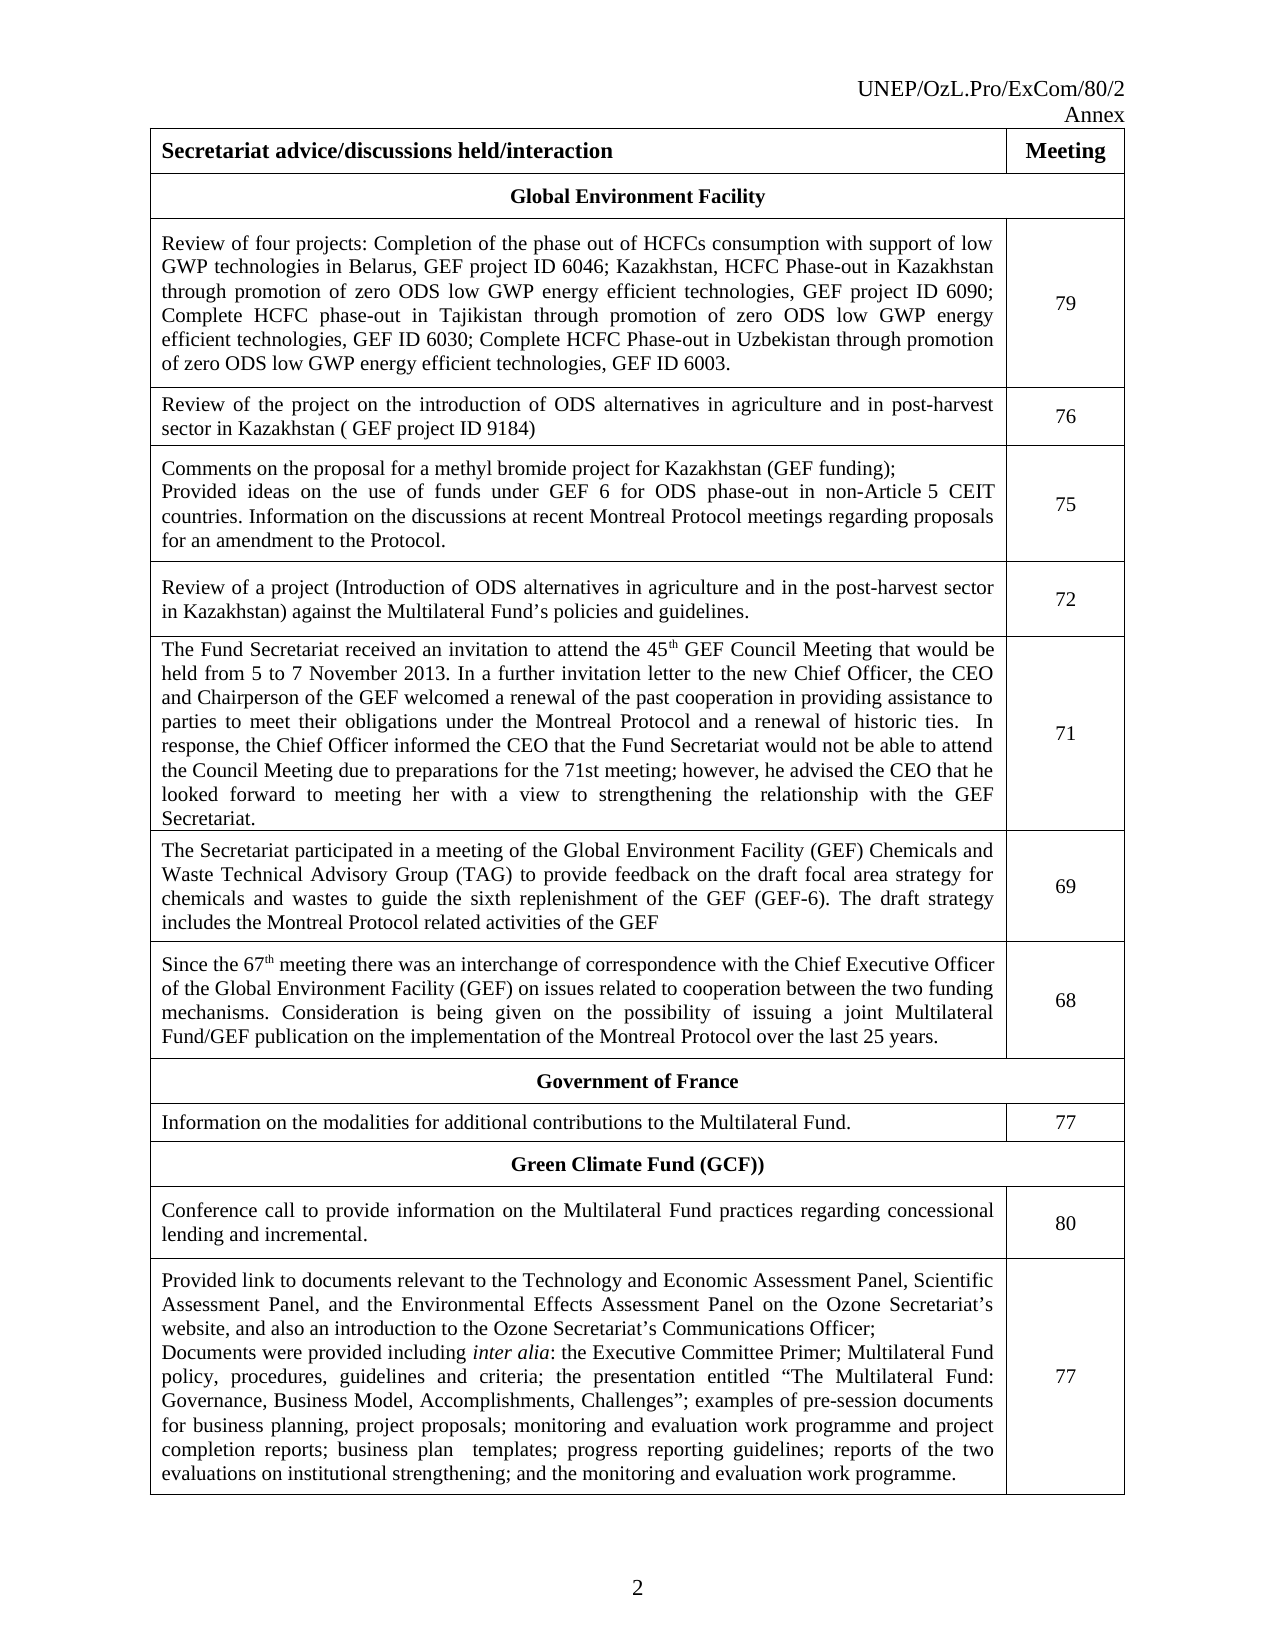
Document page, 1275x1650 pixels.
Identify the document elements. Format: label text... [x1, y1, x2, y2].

table_cell Government of France [151, 1059, 1124, 1103]
table_cell 71 [1007, 637, 1124, 830]
table_cell 80 [1007, 1187, 1124, 1258]
table_cell 72 [1007, 562, 1124, 636]
table_cell Review of a project (Introduction of ODS alternatives in agriculture and in the post-harvest sector in Kazakhstan) against the Multilateral Fund’s policies and guidelines. [151, 562, 1006, 636]
table_cell The Secretariat participated in a meeting of the Global Environment Facility (GEF) Chemicals and Waste Technical Advisory Group (TAG) to provide feedback on the draft focal area strategy for chemicals and wastes to guide the sixth replenishment of the GEF (GEF-6). The draft strategy includes the Montreal Protocol related activities of the GEF [151, 831, 1006, 941]
table_cell Review of four projects: Completion of the phase out of HCFCs consumption with support of low GWP technologies in Belarus, GEF project ID 6046; Kazakhstan, HCFC Phase-out in Kazakhstan through promotion of zero ODS low GWP energy efficient technologies, GEF project ID 6090; Complete HCFC phase-out in Tajikistan through promotion of zero ODS low GWP energy efficient technologies, GEF ID 6030; Complete HCFC Phase-out in Uzbekistan through promotion of zero ODS low GWP energy efficient technologies, GEF ID 6003. [151, 219, 1006, 387]
table_cell 77 [1007, 1104, 1124, 1141]
table_cell Global Environment Facility [151, 174, 1124, 218]
table_cell 69 [1007, 831, 1124, 941]
table_cell Comments on the proposal for a methyl bromide project for Kazakhstan (GEF funding); Provided ideas on the use of funds under GEF 6 for ODS phase-out in non-Article 5 CEIT countries. Information on the discussions at recent Montreal Protocol meetings regarding proposals for an amendment to the Protocol. [151, 446, 1006, 561]
table_cell Information on the modalities for additional contributions to the Multilateral Fund. [151, 1104, 1006, 1141]
table_cell 79 [1007, 219, 1124, 387]
table_cell Review of the project on the introduction of ODS alternatives in agriculture and in post-harvest sector in Kazakhstan ( GEF project ID 9184) [151, 388, 1006, 445]
table_header Meeting [1007, 129, 1124, 173]
table_cell Conference call to provide information on the Multilateral Fund practices regarding concessional lending and incremental. [151, 1187, 1006, 1258]
table_cell 68 [1007, 942, 1124, 1058]
table_cell 75 [1007, 446, 1124, 561]
table_cell Since the 67th meeting there was an interchange of correspondence with the Chief Executive Officer of the Global Environment Facility (GEF) on issues related to cooperation between the two funding mechanisms. Consideration is being given on the possibility of issuing a joint Multilateral Fund/GEF publication on the implementation of the Montreal Protocol over the last 25 years. [151, 942, 1006, 1058]
table_header Secretariat advice/discussions held/interaction [151, 129, 1006, 173]
table_cell 76 [1007, 388, 1124, 445]
table_cell Provided link to documents relevant to the Technology and Economic Assessment Panel, Scientific Assessment Panel, and the Environmental Effects Assessment Panel on the Ozone Secretariat’s website, and also an introduction to the Ozone Secretariat’s Communications Officer; Documents were provided including inter alia: the Executive Committee Primer; Multilateral Fund policy, procedures, guidelines and criteria; the presentation entitled “The Multilateral Fund: Governance, Business Model, Accomplishments, Challenges”; examples of pre-session documents for business planning, project proposals; monitoring and evaluation work programme and project completion reports; business plan templates; progress reporting guidelines; reports of the two evaluations on institutional strengthening; and the monitoring and evaluation work programme. [151, 1259, 1006, 1494]
table_cell Green Climate Fund (GCF)) [151, 1142, 1124, 1186]
table_cell 77 [1007, 1259, 1124, 1494]
table_cell The Fund Secretariat received an invitation to attend the 45th GEF Council Meeting that would be held from 5 to 7 November 2013. In a further invitation letter to the new Chief Officer, the CEO and Chairperson of the GEF welcomed a renewal of the past cooperation in providing assistance to parties to meet their obligations under the Montreal Protocol and a renewal of historic ties. In response, the Chief Officer informed the CEO that the Fund Secretariat would not be able to attend the Council Meeting due to preparations for the 71st meeting; however, he advised the CEO that he looked forward to meeting her with a view to strengthening the relationship with the GEF Secretariat. [151, 637, 1006, 830]
